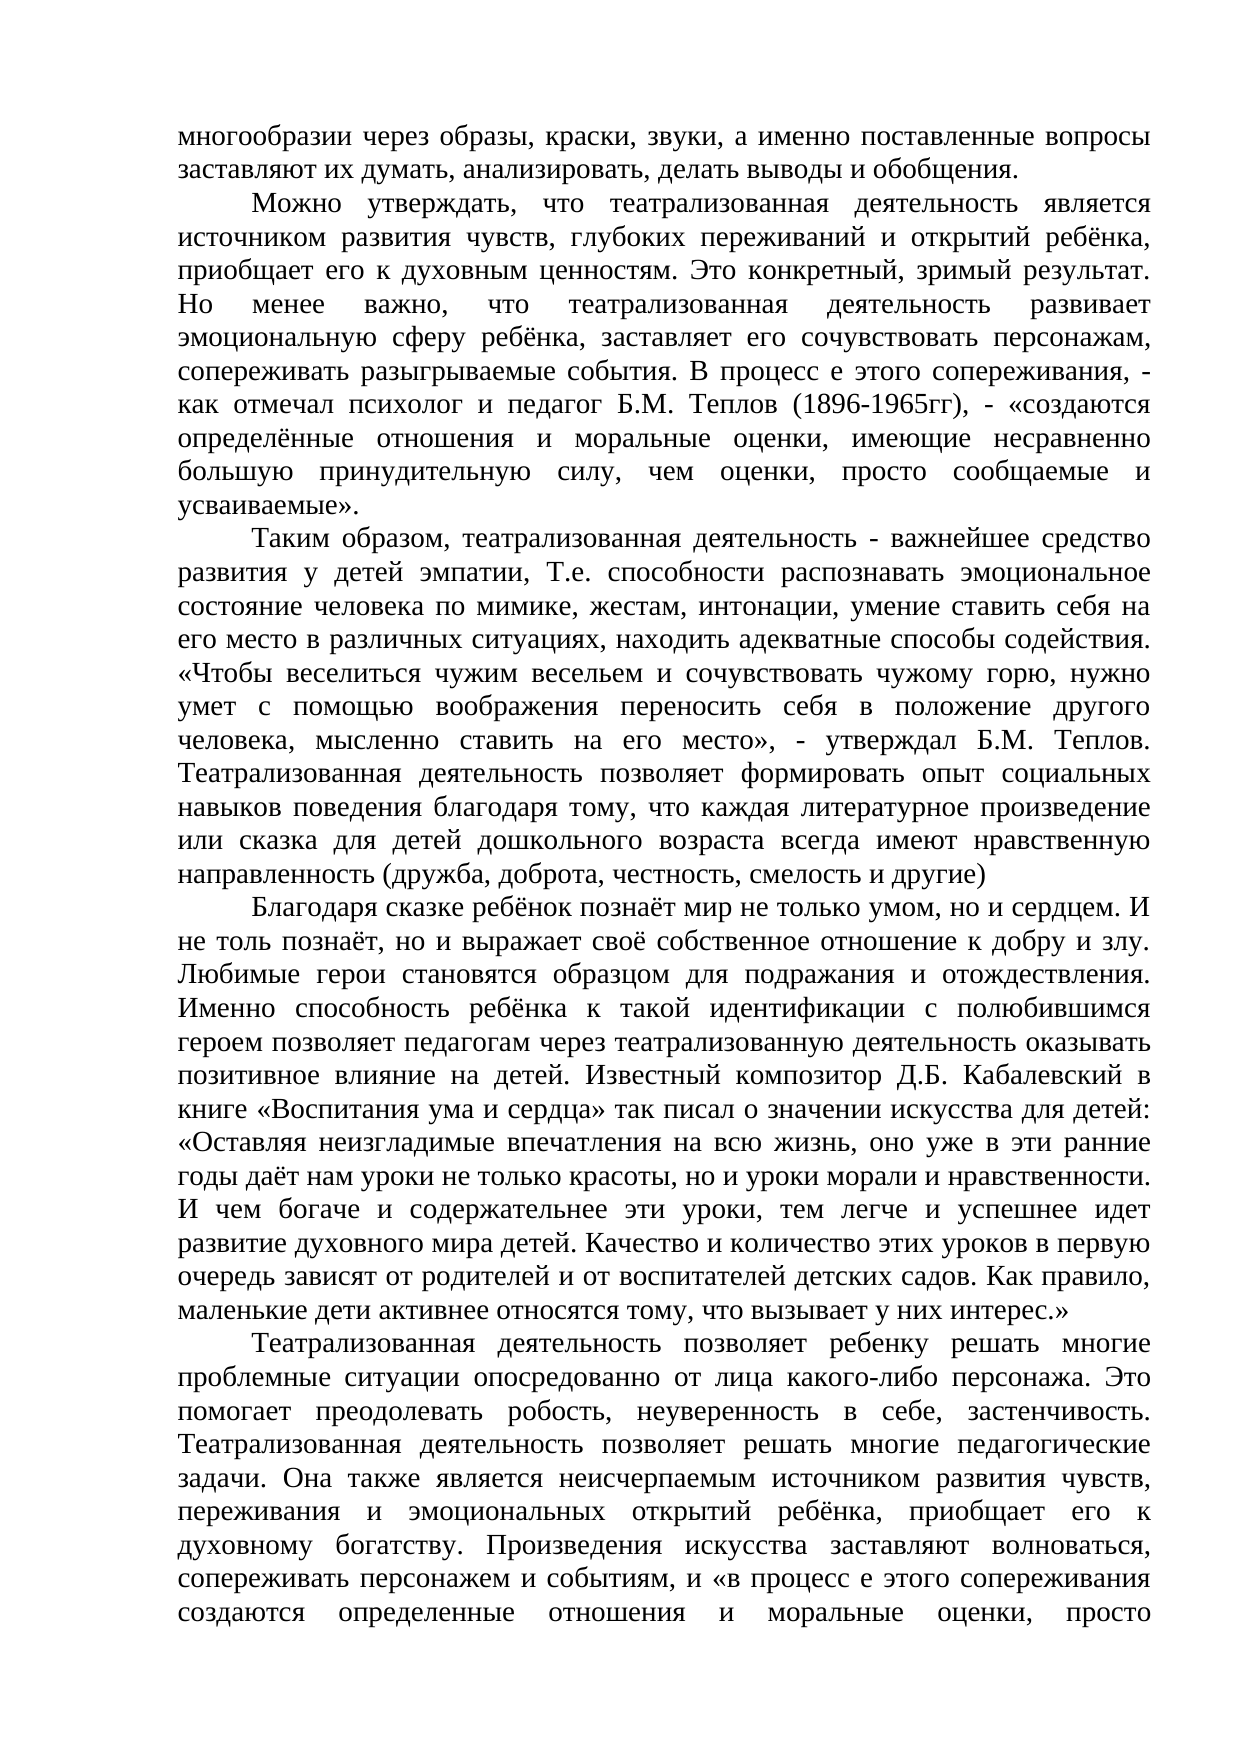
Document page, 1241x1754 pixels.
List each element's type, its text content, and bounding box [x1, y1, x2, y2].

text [177, 1326, 1152, 1627]
text Можно утверждать, что театрализованная деятельность является источником развития чувств, глубоких переживаний и открытий ребёнка, приобщает его к духовным ценностям. Это конкретный, зримый результат. Но менее важно, что театрализованная деятельность развивает эмоциональную сферу ребёнка, заставляет его сочувствовать персонажам, сопереживать разыгрываемые события. В процесс е этого сопереживания, - как отмечал психолог и педагог Б.М. Теплов (1896-1965гг), - «создаются определённые отношения и моральные оценки, имеющие несравненно большую принудительную силу, чем оценки, просто сообщаемые и усваиваемые». [177, 185, 1152, 521]
text Благодаря сказке ребёнок познаёт мир не только умом, но и сердцем. И не толь познаёт, но и выражает своё собственное отношение к добру и злу. Любимые герои становятся образцом для подражания и отождествления. Именно способность ребёнка к такой идентификации с полюбившимся героем позволяет педагогам через театрализованную деятельность оказывать позитивное влияние на детей. Известный композитор Д.Б. Кабалевский в книге «Воспитания ума и сердца» так писал о значении искусства для детей: «Оставляя неизгладимые впечатления на всю жизнь, оно уже в эти ранние годы даёт нам уроки не только красоты, но и уроки морали и нравственности. И чем богаче и содержательнее эти уроки, тем легче и успешнее идет развитие духовного мира детей. Качество и количество этих уроков в первую очередь зависят от родителей и от воспитателей детских садов. Как правило, маленькие дети активнее относятся тому, что вызывает у них интерес.» [177, 889, 1152, 1326]
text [177, 118, 1152, 185]
text Таким образом, театрализованная деятельность - важнейшее средство развития у детей эмпатии, Т.е. способности распознавать эмоциональное состояние человека по мимике, жестам, интонации, умение ставить себя на его место в различных ситуациях, находить адекватные способы содействия. «Чтобы веселиться чужим весельем и сочувствовать чужому горю, нужно умет с помощью воображения переносить себя в положение другого человека, мысленно ставить на его место», - утверждал Б.М. Теплов. Театрализованная деятельность позволяет формировать опыт социальных навыков поведения благодаря тому, что каждая литературное произведение или сказка для детей дошкольного возраста всегда имеют нравственную направленность (дружба, доброта, честность, смелость и другие) [177, 521, 1152, 889]
